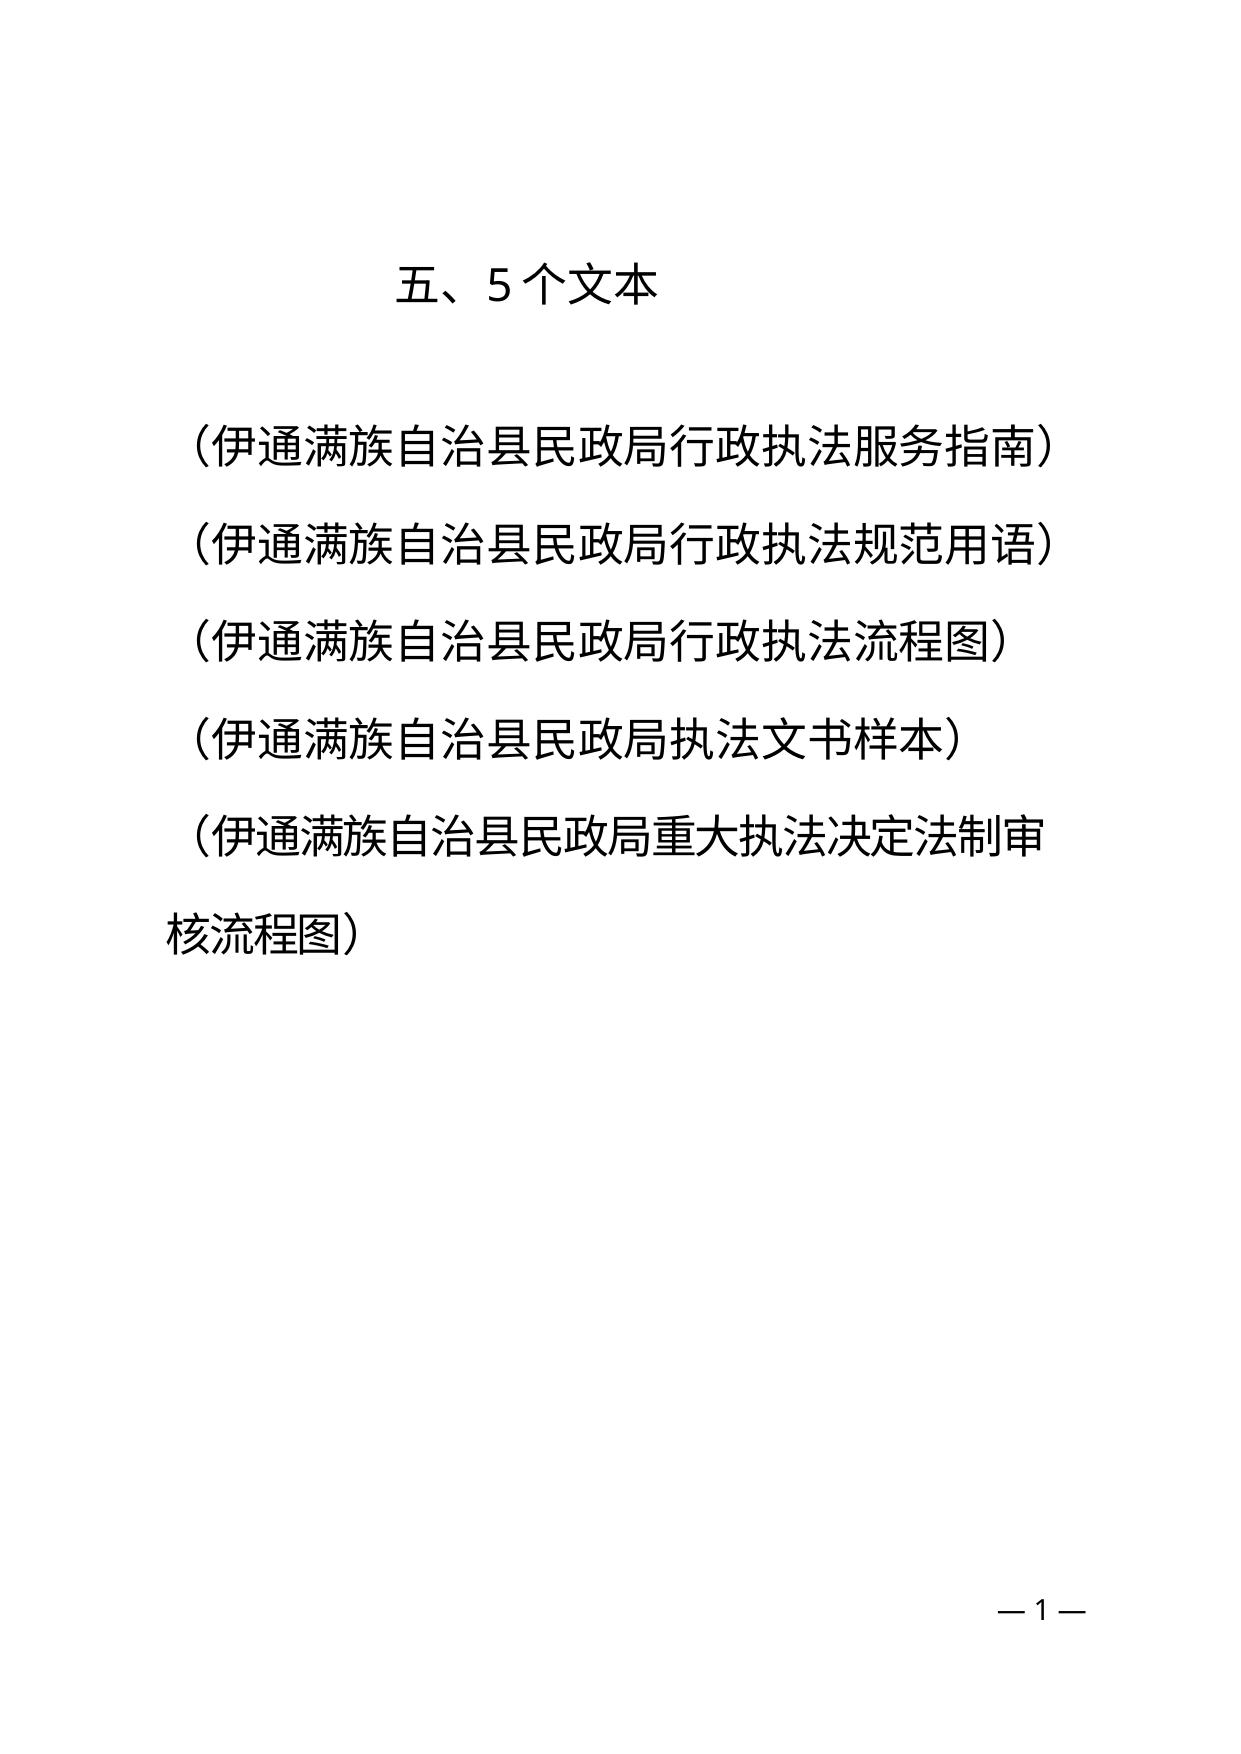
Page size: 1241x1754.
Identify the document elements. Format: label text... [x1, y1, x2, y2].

text （伊通满族自治县民政局行政执法规范用语） [165, 493, 1087, 590]
text （伊通满族自治县民政局行政执法流程图） [165, 590, 1087, 688]
text （伊通满族自治县民政局行政执法服务指南） [165, 395, 1087, 493]
text （伊通满族自治县民政局重大执法决定法制审核流程图） [165, 785, 1087, 980]
text 五、5个文本 [165, 233, 1087, 330]
text （伊通满族自治县民政局执法文书样本） [165, 688, 1087, 785]
